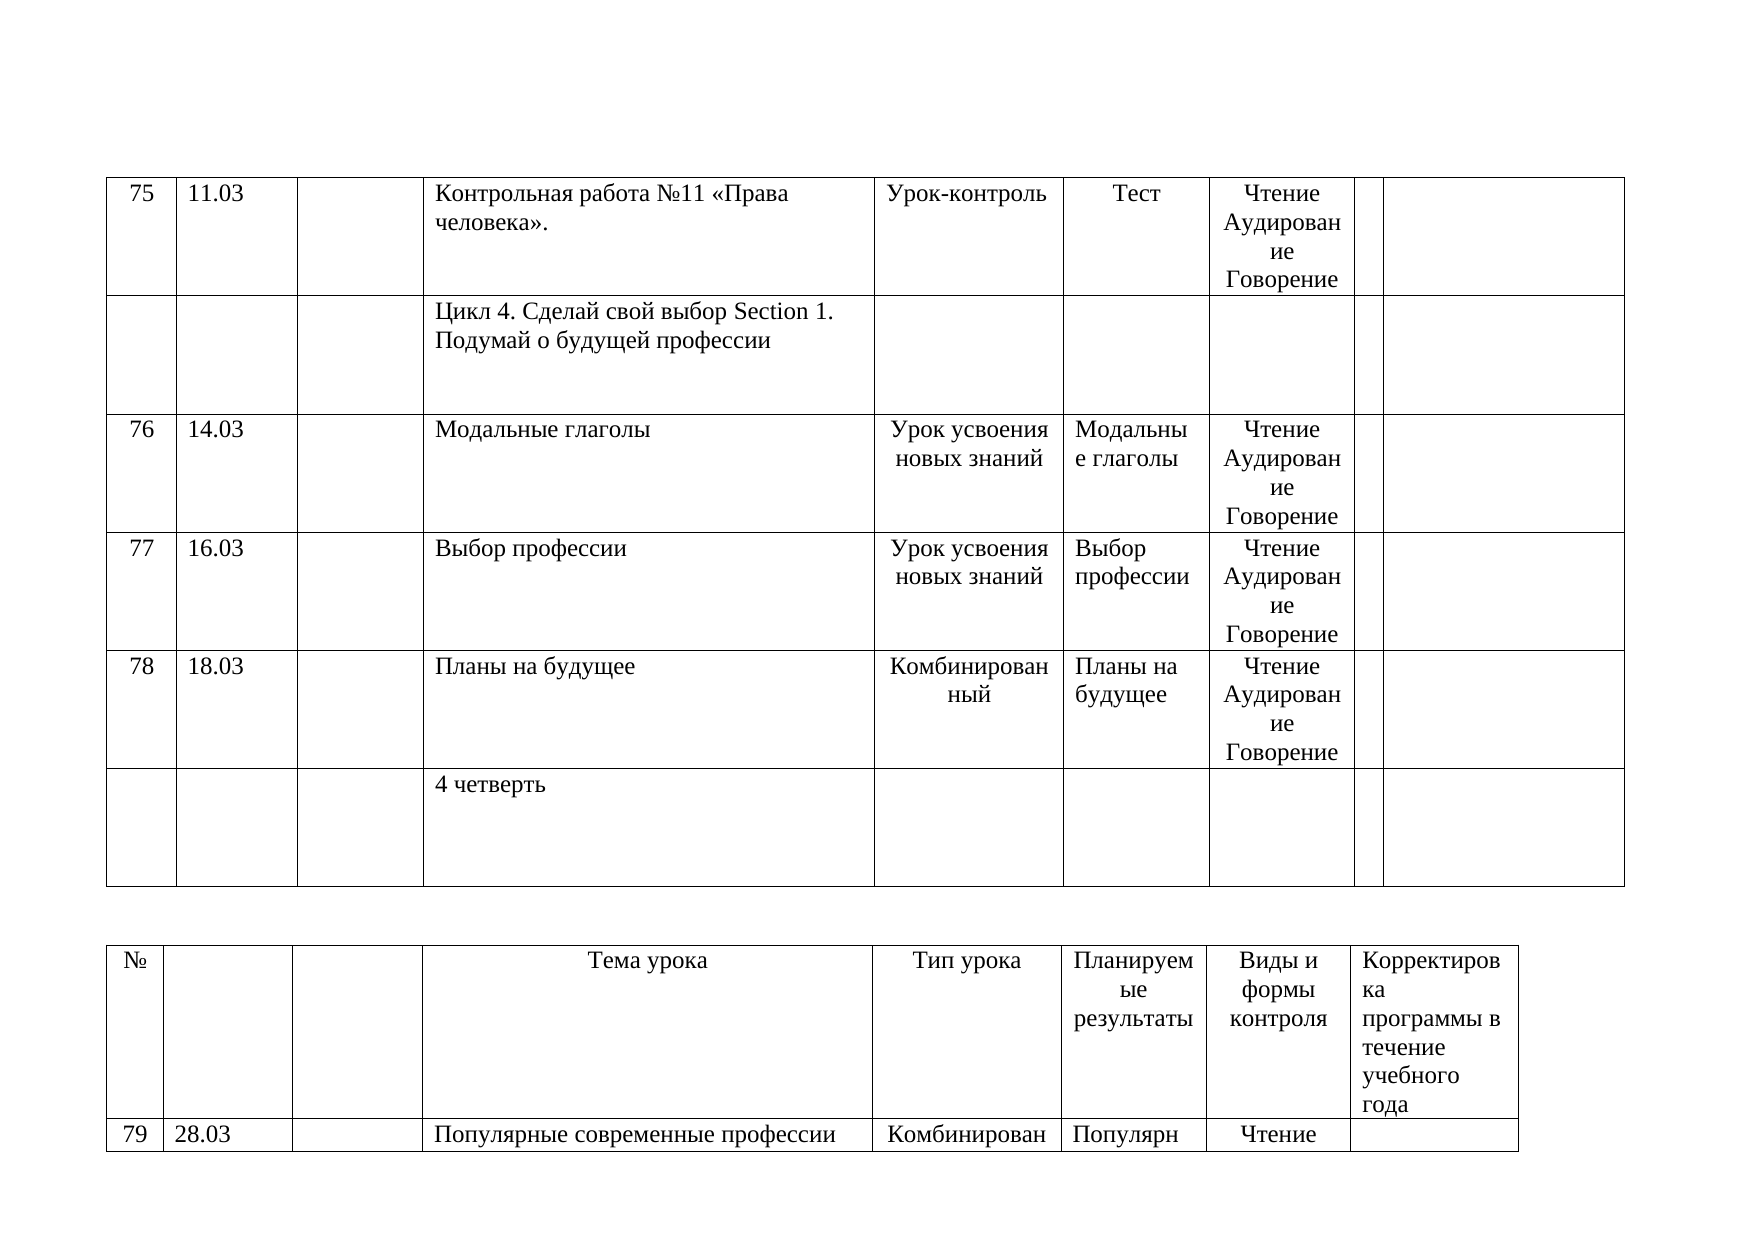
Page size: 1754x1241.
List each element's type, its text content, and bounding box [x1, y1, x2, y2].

table_cell [1355, 296, 1383, 413]
table_cell [1384, 533, 1624, 650]
table_cell [107, 769, 176, 886]
table_cell Чтение Аудирование Говорение [1210, 651, 1354, 768]
table_header Корректировка программы в течение учебного года [1351, 946, 1518, 1118]
table_cell [875, 769, 1063, 886]
table_cell 16.03 [177, 533, 297, 650]
table_cell 18.03 [177, 651, 297, 768]
table_cell Модальные глаголы [424, 415, 874, 532]
table_cell 75 [107, 178, 176, 295]
table_cell Урок усвоения новых знаний [875, 415, 1063, 532]
table_cell 76 [107, 415, 176, 532]
table_cell [177, 769, 297, 886]
table_cell Чтение Аудирование Говорение [1210, 415, 1354, 532]
table_cell Модальные глаголы [1064, 415, 1209, 532]
table_cell [1384, 769, 1624, 886]
table_cell 79 [107, 1119, 163, 1151]
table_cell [1062, 1119, 1206, 1151]
table_cell 14.03 [177, 415, 297, 532]
table_cell [298, 769, 423, 886]
table_cell [293, 1119, 422, 1151]
table_cell 77 [107, 533, 176, 650]
table_cell [1210, 296, 1354, 413]
table_cell Комбинированный [875, 651, 1063, 768]
table_cell [1351, 1119, 1518, 1151]
table_header Планируемые результаты [1062, 946, 1206, 1118]
table_cell [1355, 533, 1383, 650]
table_cell Планы на будущее [1064, 651, 1209, 768]
table_header Тип урока [873, 946, 1061, 1118]
table_cell Планы на будущее [424, 651, 874, 768]
table_header [293, 946, 422, 1118]
table_cell [1384, 651, 1624, 768]
table_cell 78 [107, 651, 176, 768]
table_cell Тест [1064, 178, 1209, 295]
table_cell Контрольная работа №11 «Права человека». [424, 178, 874, 295]
table_cell Чтение Аудирование Говорение [1210, 533, 1354, 650]
table_cell [1384, 296, 1624, 413]
table_header № [107, 946, 163, 1118]
table_cell [1064, 296, 1209, 413]
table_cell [423, 1119, 872, 1151]
table_cell [298, 533, 423, 650]
table_cell [875, 296, 1063, 413]
table_header Тема урока [423, 946, 872, 1118]
table_cell 4 четверть [424, 769, 874, 886]
table_cell Выбор профессии [424, 533, 874, 650]
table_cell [1210, 178, 1354, 295]
table_cell [1384, 415, 1624, 532]
table_cell [177, 296, 297, 413]
table_cell Выбор профессии [1064, 533, 1209, 650]
table_cell [298, 651, 423, 768]
table_cell [298, 415, 423, 532]
table_cell Урок усвоения новых знаний [875, 533, 1063, 650]
table_cell [1384, 178, 1624, 295]
table_cell [298, 178, 423, 295]
table_header Виды и формы контроля [1207, 946, 1350, 1118]
table_cell Цикл 4. Сделай свой выбор Section 1. Подумай о будущей профессии [424, 296, 874, 413]
table_header [164, 946, 292, 1118]
table_cell [1355, 651, 1383, 768]
table_cell 28.03 [164, 1119, 292, 1151]
table_cell [107, 296, 176, 413]
table_cell [1064, 769, 1209, 886]
table_cell 11.03 [177, 178, 297, 295]
table_cell [1355, 415, 1383, 532]
table_cell [298, 296, 423, 413]
table_cell Комбинированный [873, 1119, 1061, 1151]
table_cell [1355, 178, 1383, 295]
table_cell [1207, 1119, 1350, 1151]
table_cell Урок-контроль [875, 178, 1063, 295]
table_cell [1355, 769, 1383, 886]
table_cell [1210, 769, 1354, 886]
